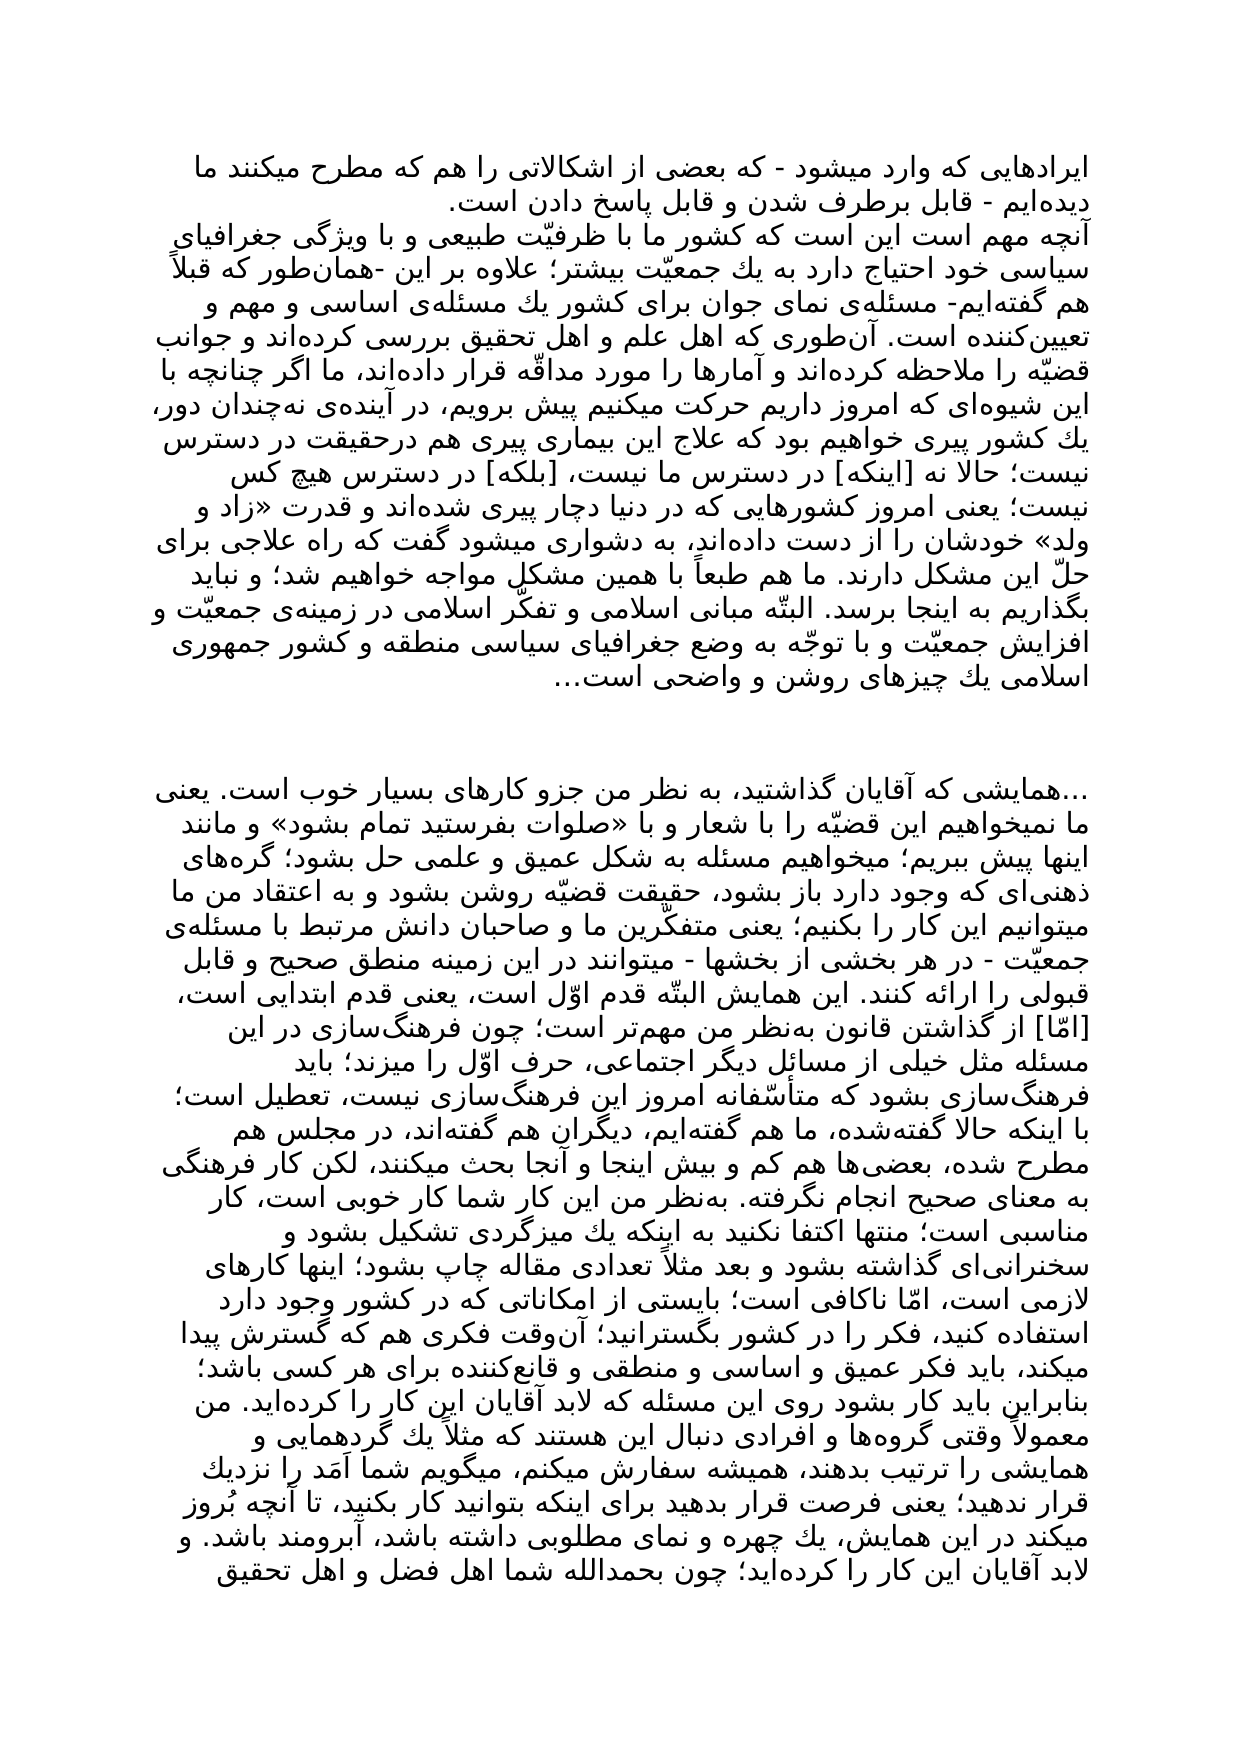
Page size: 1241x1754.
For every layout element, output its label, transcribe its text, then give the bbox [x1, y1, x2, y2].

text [150, 773, 1090, 1588]
